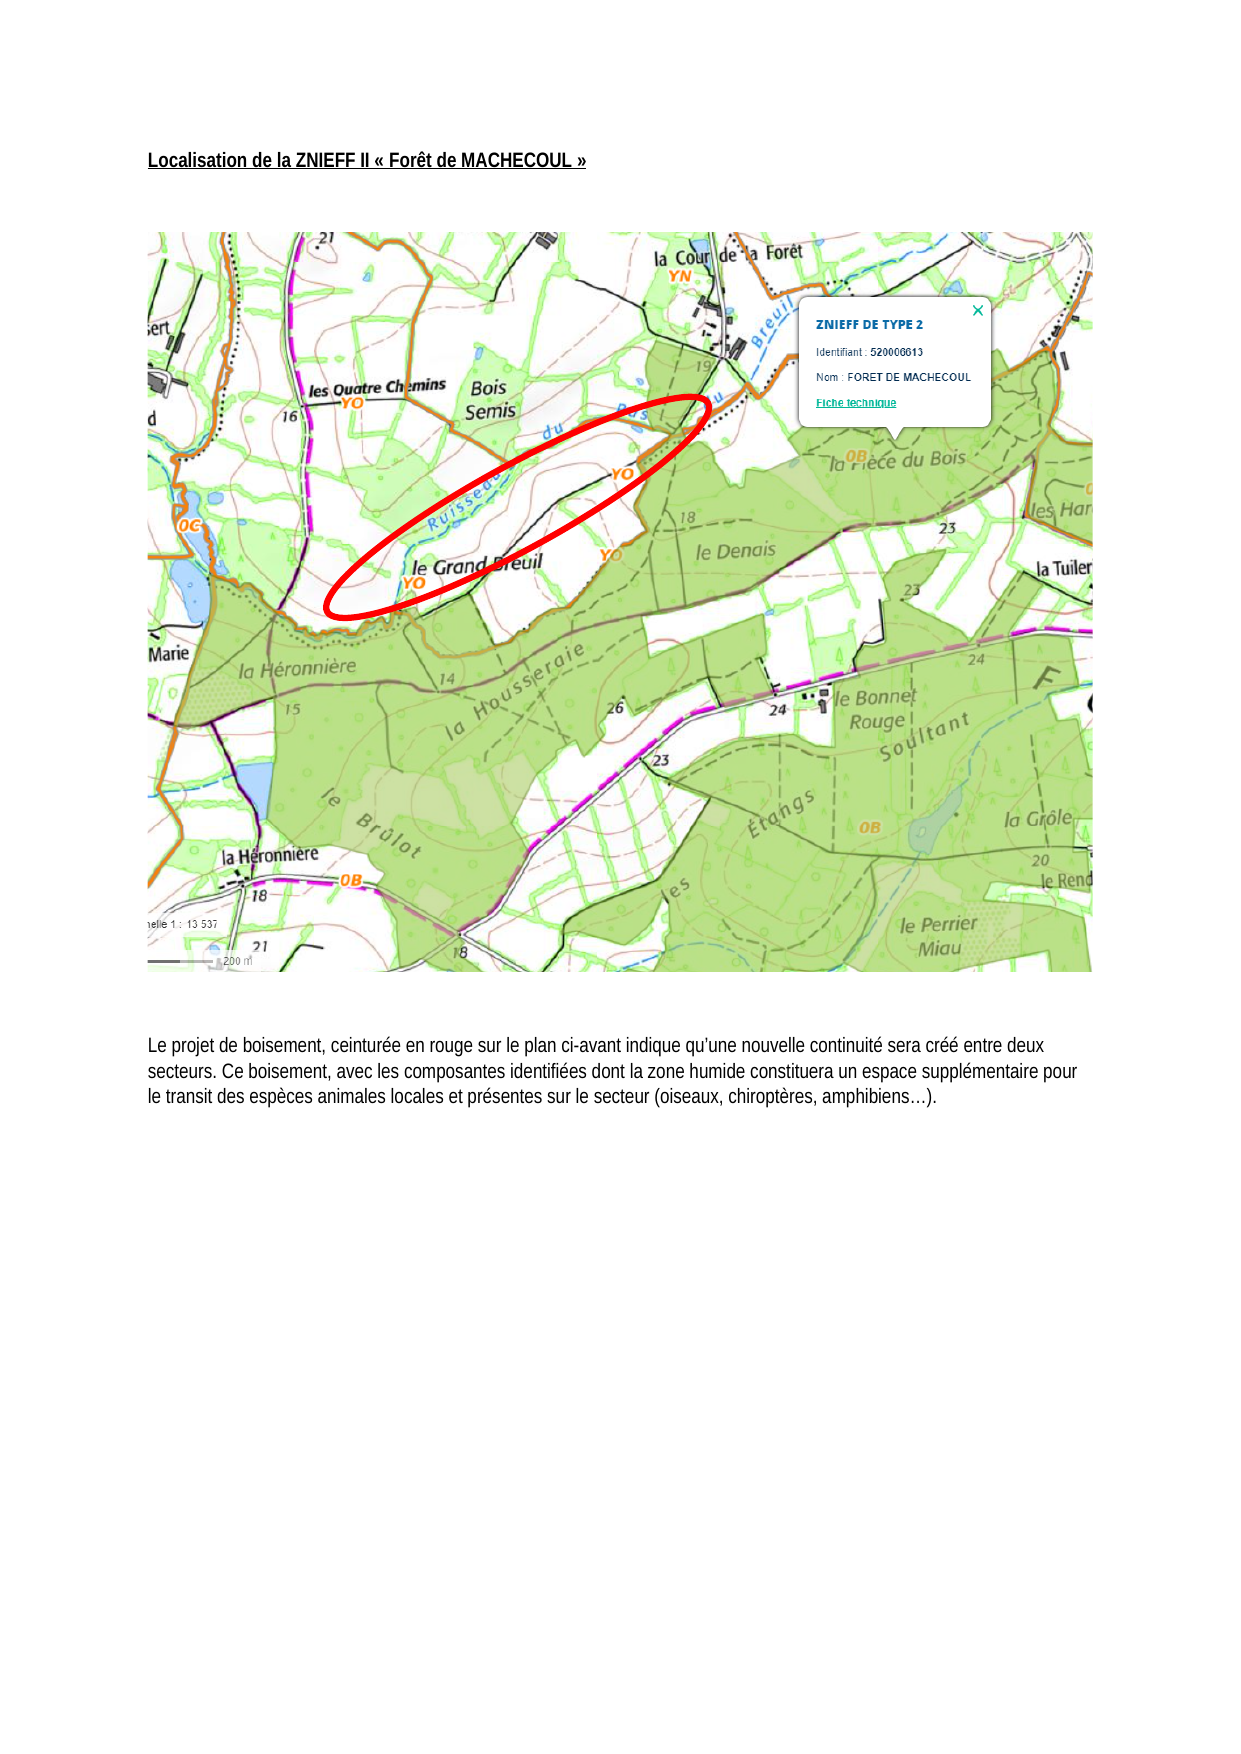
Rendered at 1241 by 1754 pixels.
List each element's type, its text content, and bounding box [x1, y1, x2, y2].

picture [147, 232, 1093, 972]
text Le projet de boisement, ceinturée en rouge sur le plan ci-avant indique qu’une nouvelle continuité sera créé entre deux secteurs. Ce boisement, avec les composantes identifiées dont la zone humide constituera un espace supplémentaire pour le transit des espèces animales locales et présentes sur le secteur (oiseaux, chiroptères, amphibiens…). [148, 1033, 1093, 1108]
text Localisation de la ZNIEFF II « Forêt de MACHECOUL » [148, 148, 1093, 172]
